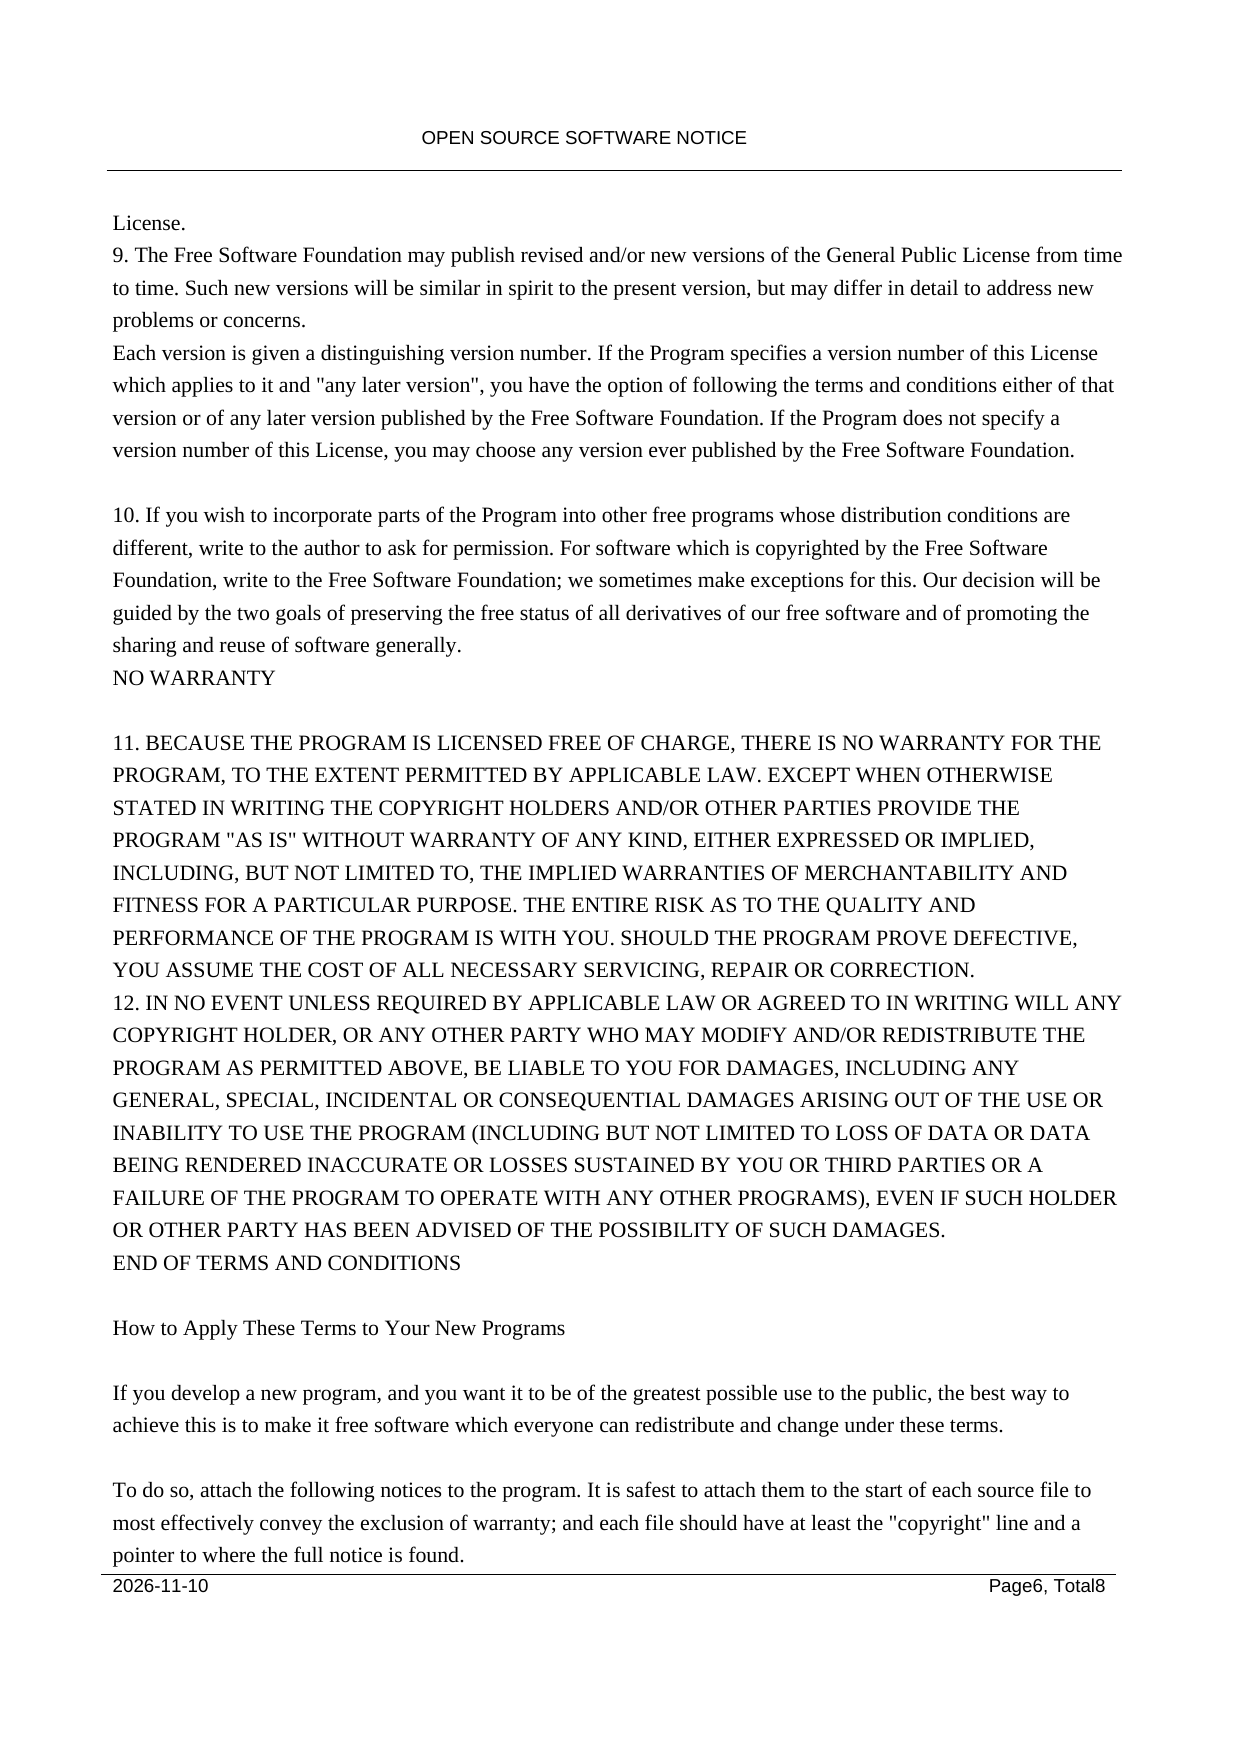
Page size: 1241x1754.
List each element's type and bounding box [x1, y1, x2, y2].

text [112, 206, 1128, 1571]
